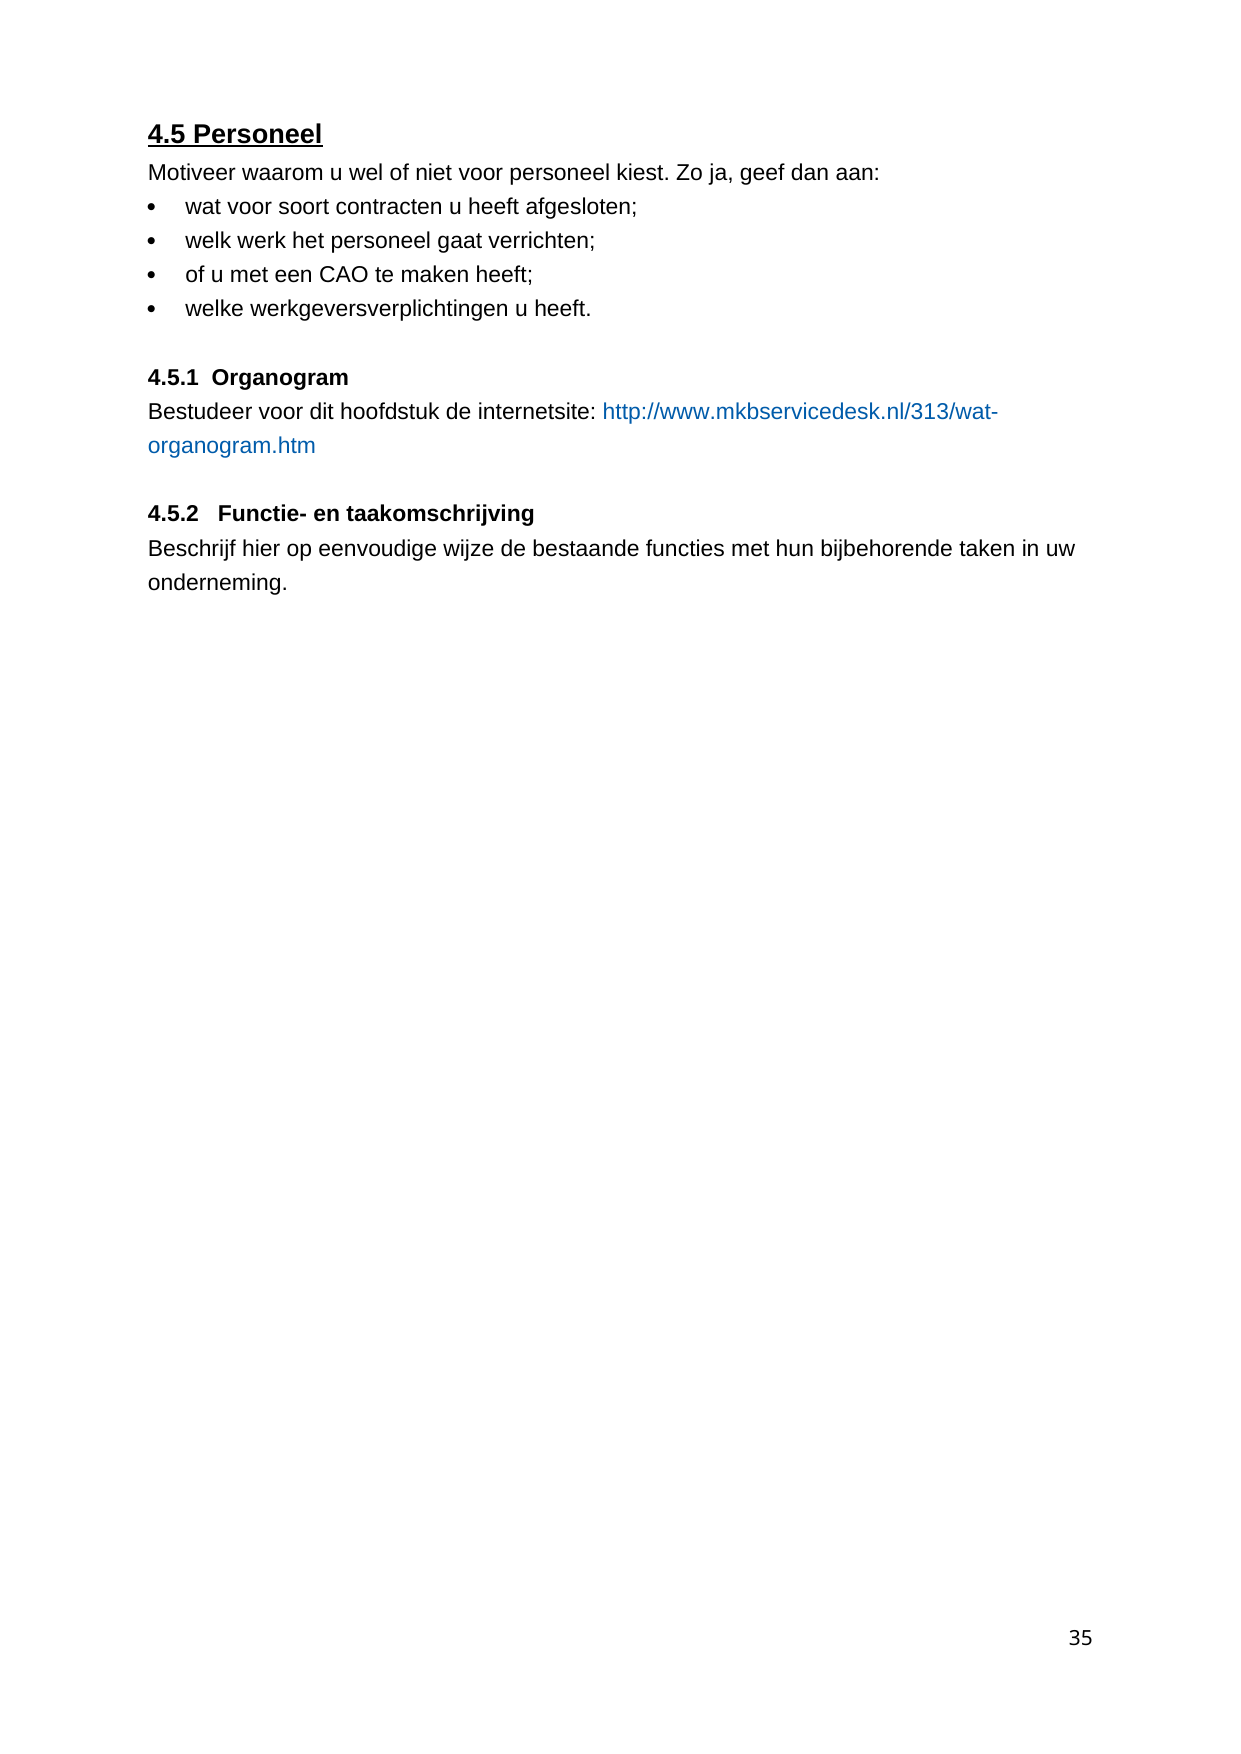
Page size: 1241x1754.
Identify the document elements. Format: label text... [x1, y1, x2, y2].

text 4.5.2 Functie- en taakomschrijving [148, 500, 1092, 527]
list welk werk het personeel gaat verrichten; [148, 227, 1092, 253]
text Beschrijf hier op eenvoudige wijze de bestaande functies met hun bijbehorende taken in uw onderneming. [148, 534, 1092, 595]
subtitle 4.5 Personeel [148, 118, 1092, 149]
list wat voor soort contracten u heeft afgesloten; [148, 193, 1092, 219]
text 4.5.1 Organogram [148, 364, 1092, 390]
list welke werkgeversverplichtingen u heeft. [148, 295, 1092, 322]
list of u met een CAO te maken heeft; [148, 261, 1092, 288]
text Bestudeer voor dit hoofdstuk de internetsite: http://www.mkbservicedesk.nl/313/wat-organogram.htm [148, 398, 1092, 458]
text Motiveer waarom u wel of niet voor personeel kiest. Zo ja, geef dan aan: [148, 159, 1092, 185]
